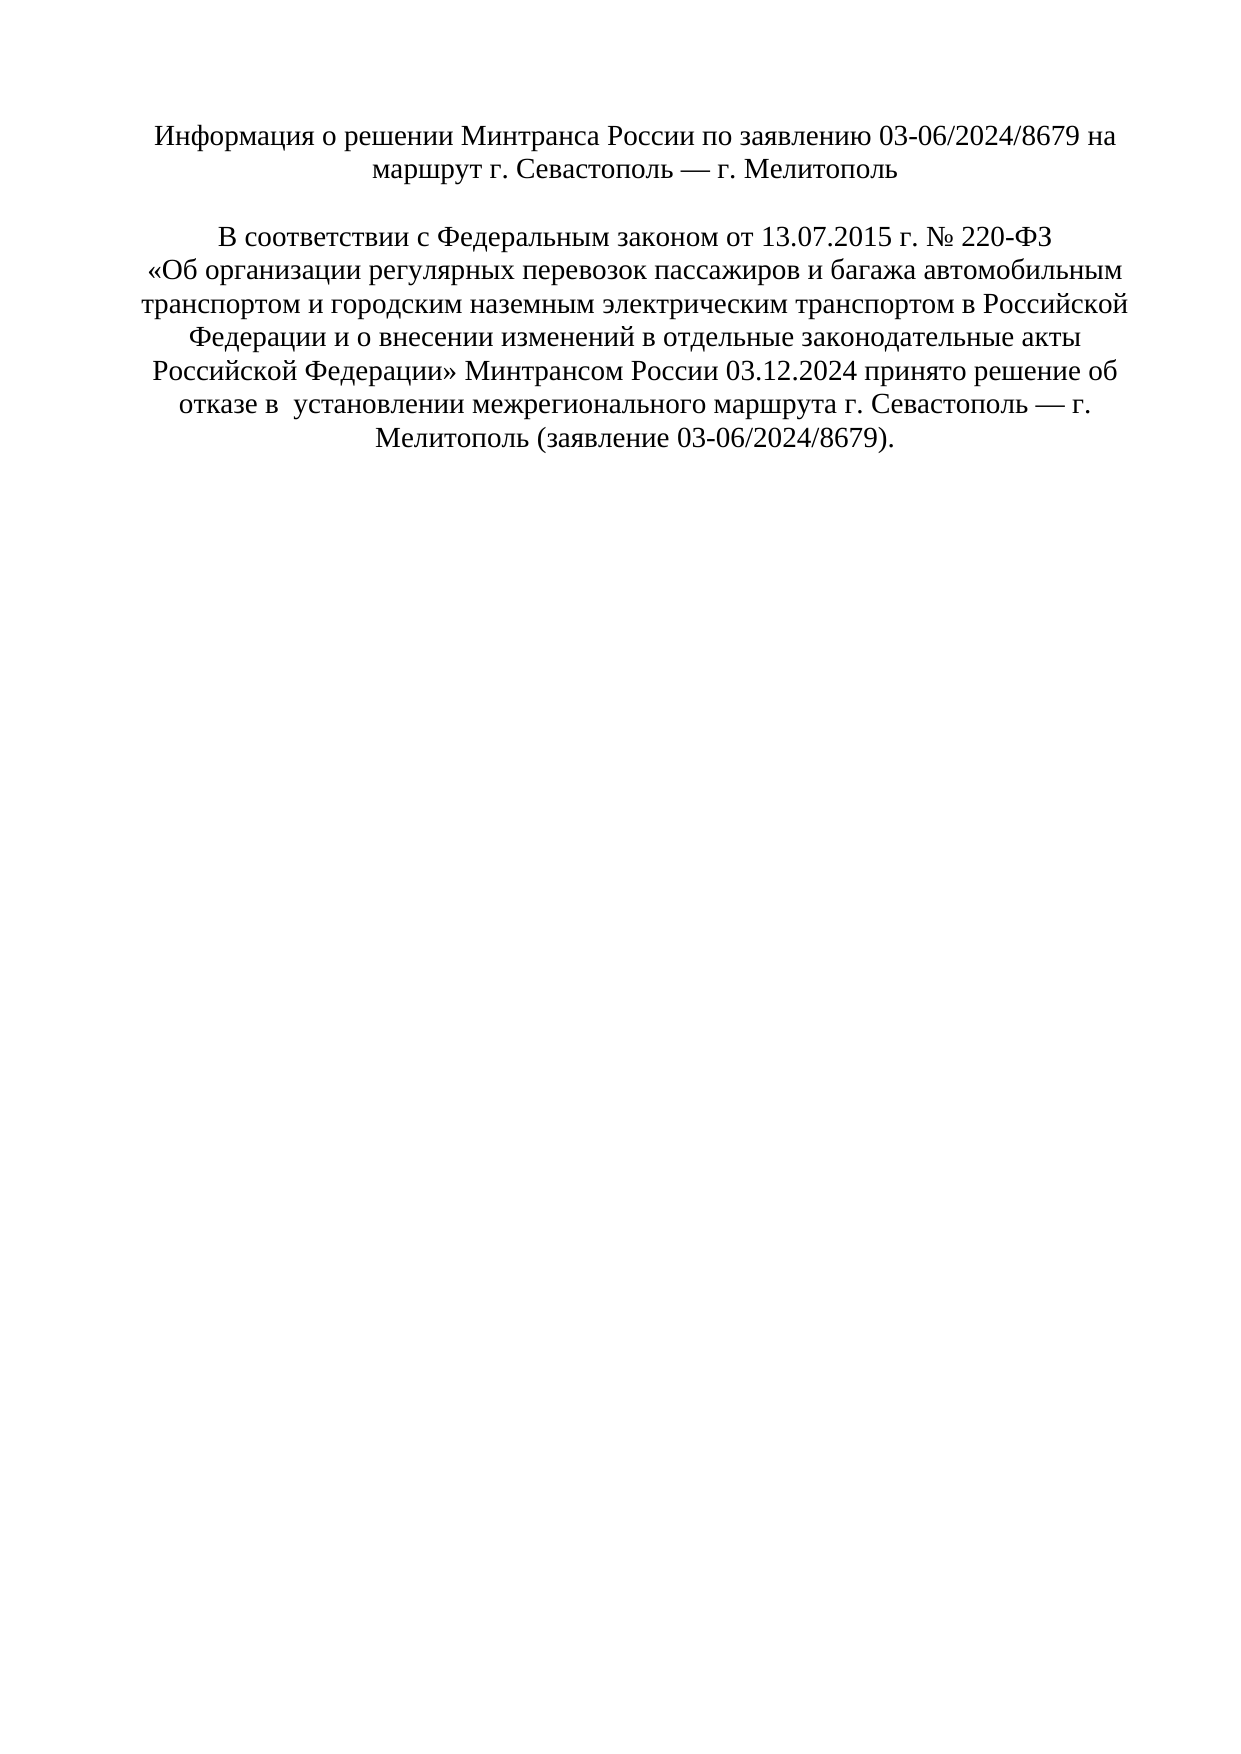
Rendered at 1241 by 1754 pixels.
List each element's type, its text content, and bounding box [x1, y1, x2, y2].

text Информация о решении Минтранса России по заявлению 03-06/2024/8679 на маршрут г. Севастополь — г. Мелитополь [118, 118, 1152, 185]
text В соответствии с Федеральным законом от 13.07.2015 г. № 220-ФЗ «Об организации регулярных перевозок пассажиров и багажа автомобильным транспортом и городским наземным электрическим транспортом в Российской Федерации и о внесении изменений в отдельные законодательные акты Российской Федерации» Минтрансом России 03.12.2024 принято решение об отказе в установлении межрегионального маршрута г. Севастополь — г. Мелитополь (заявление 03-06/2024/8679). [118, 219, 1152, 453]
